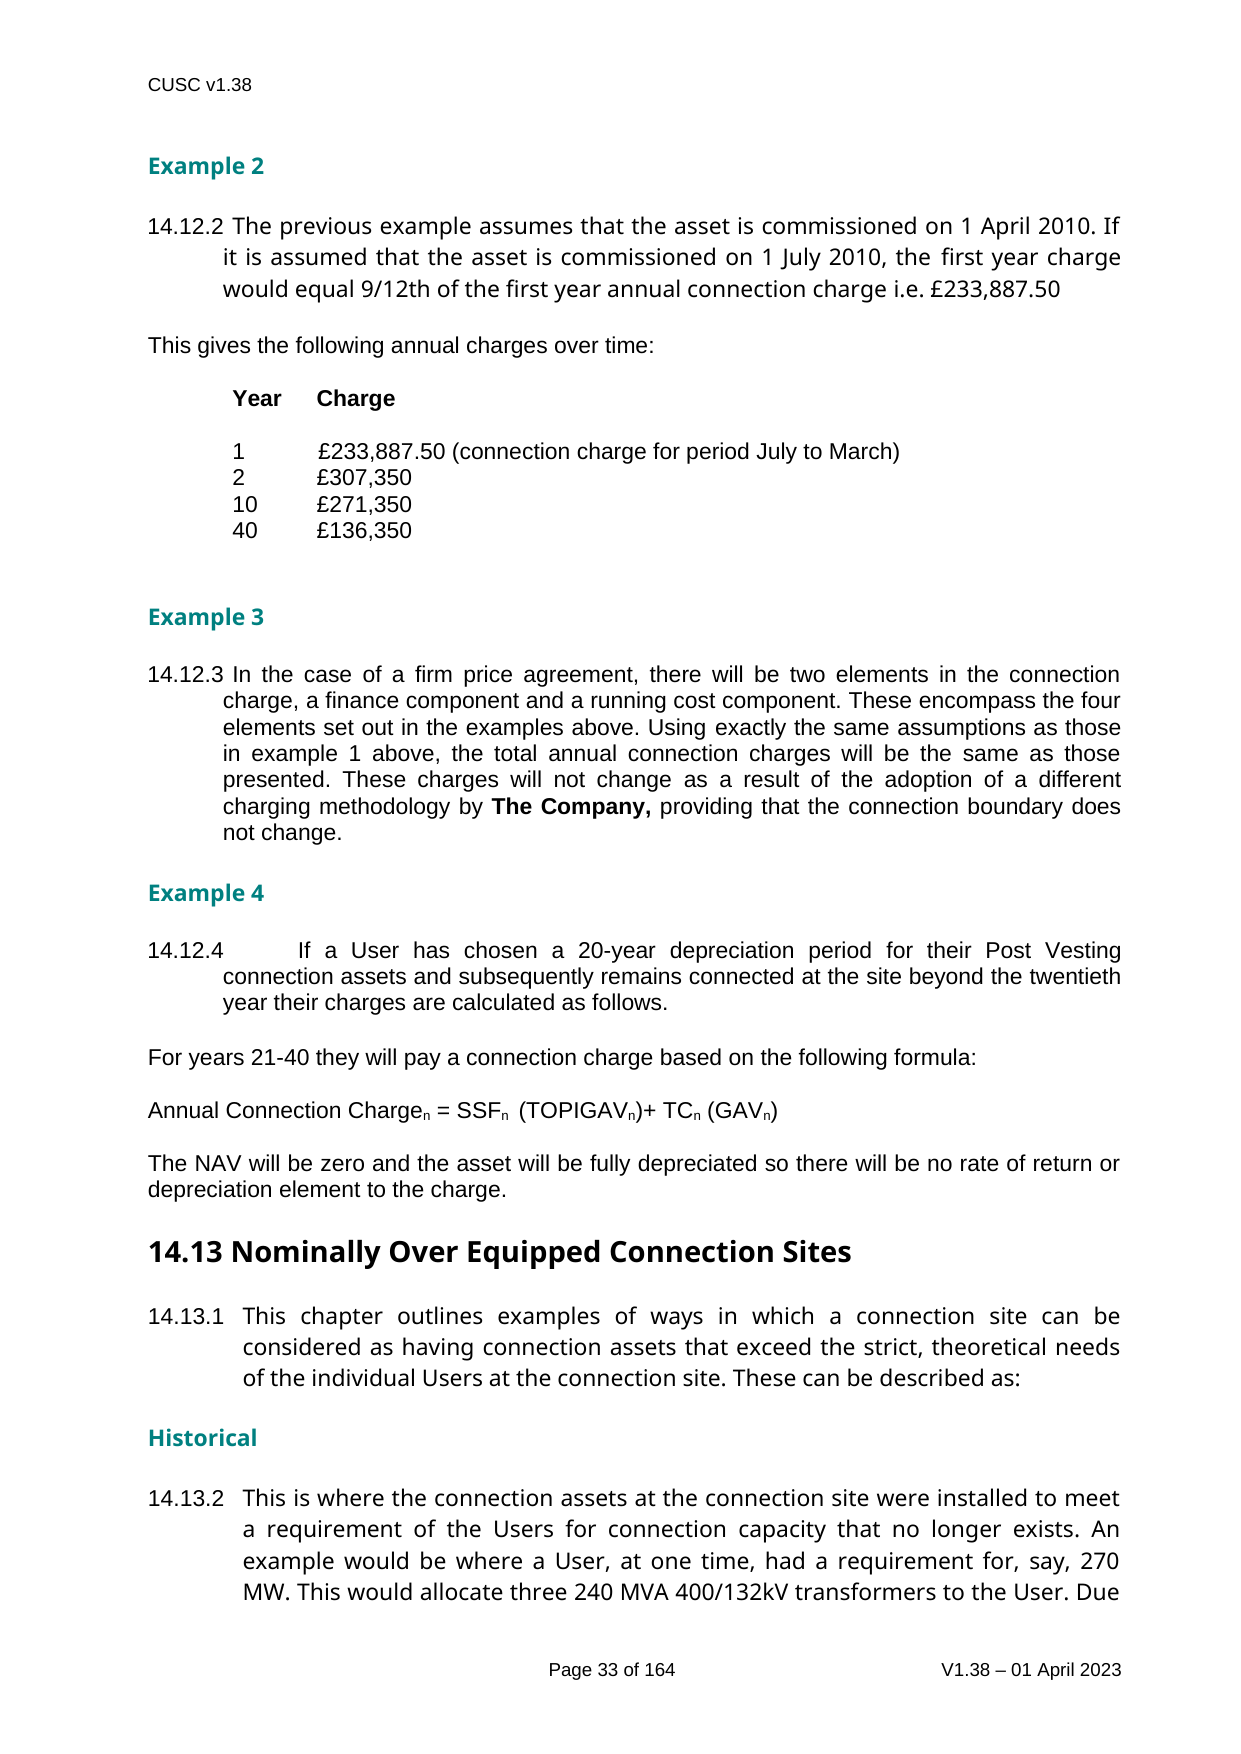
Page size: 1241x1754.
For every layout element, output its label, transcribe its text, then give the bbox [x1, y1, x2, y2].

text For years 21-40 they will pay a connection charge based on the following formula: [148, 1044, 1121, 1071]
text This gives the following annual charges over time: [148, 332, 1121, 359]
text Annual Connection Chargen = SSFn (TOPIGAVn)+ TCn (GAVn) [148, 1097, 1121, 1123]
list If a User has chosen a 20-year depreciation period for their Post Vesting connection assets and subsequently remains connected at the site beyond the twentieth year their charges are calculated as follows. [185, 937, 1121, 1016]
text The NAV will be zero and the asset will be fully depreciated so there will be no rate of return or depreciation element to the charge. [148, 1150, 1121, 1202]
subtitle Historical [148, 1422, 1121, 1453]
subtitle Example 2 [148, 150, 1121, 181]
text 2 £307,350 [232, 464, 1121, 491]
list The previous example assumes that the asset is commissioned on 1 April 2010. If it is assumed that the asset is commissioned on 1 July 2010, the first year charge would equal 9/12th of the first year annual connection charge i.e. £233,887.50 [185, 210, 1121, 304]
subtitle Example 4 [148, 877, 1121, 908]
text 10 £271,350 [232, 491, 1121, 517]
text Year Charge [148, 385, 1121, 412]
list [148, 1482, 1121, 1607]
text 1 £233,887.50 (connection charge for period July to March) [148, 438, 1121, 464]
subtitle 14.13 Nominally Over Equipped Connection Sites [148, 1231, 1121, 1271]
text 40 £136,350 [232, 517, 1121, 543]
subtitle Example 3 [148, 601, 1121, 632]
list This chapter outlines examples of ways in which a connection site can be considered as having connection assets that exceed the strict, theoretical needs of the individual Users at the connection site. These can be described as: [148, 1300, 1121, 1393]
list In the case of a firm price agreement, there will be two elements in the connection charge, a finance component and a running cost component. These encompass the four elements set out in the examples above. Using exactly the same assumptions as those in example 1 above, the total annual connection charges will be the same as those presented. These charges will not change as a result of the adoption of a different charging methodology by The Company, providing that the connection boundary does not change. [185, 661, 1121, 845]
